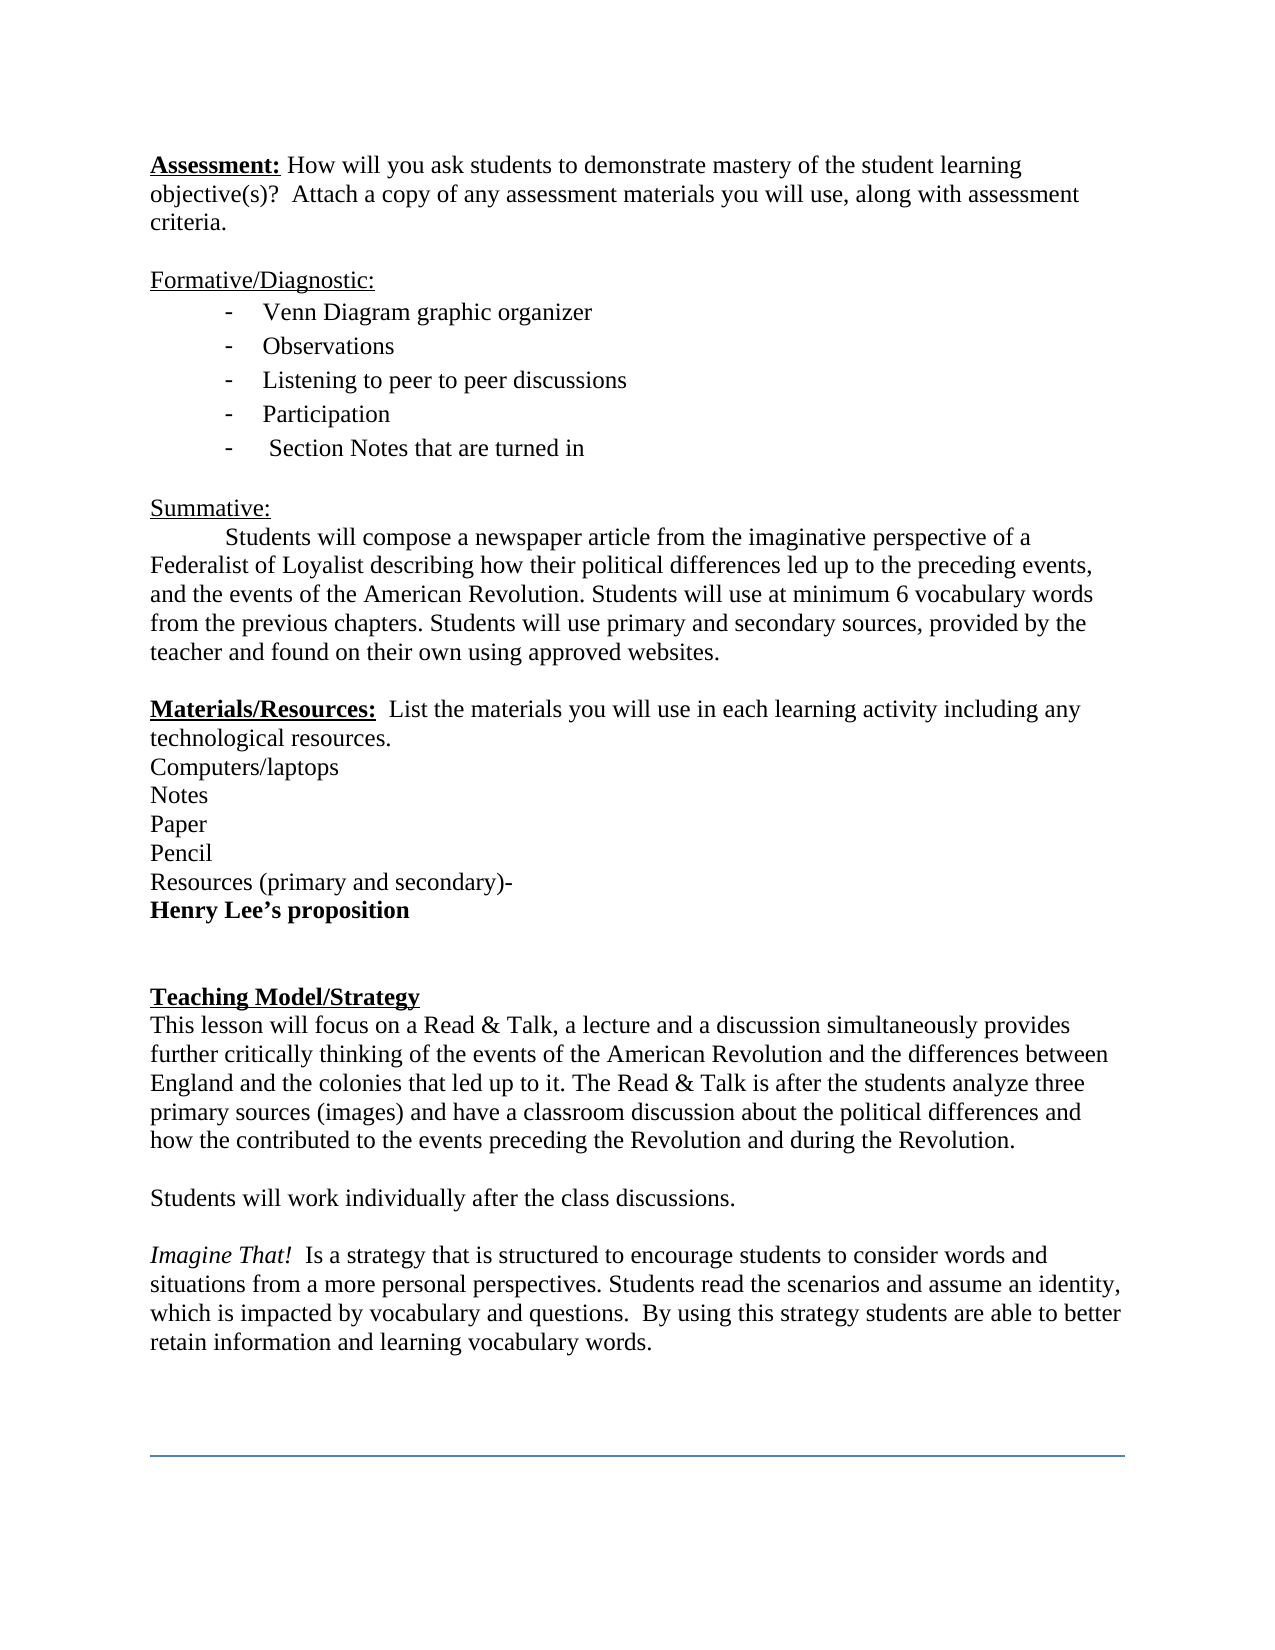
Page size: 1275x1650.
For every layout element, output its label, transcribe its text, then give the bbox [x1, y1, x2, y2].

text Pencil [150, 838, 1125, 867]
text Resources (primary and secondary)- [150, 867, 1125, 895]
text Students will compose a newspaper article from the imaginative perspective of a Federalist of Loyalist describing how their political differences led up to the preceding events, and the events of the American Revolution. Students will use at minimum 6 vocabulary words from the previous chapters. Students will use primary and secondary sources, provided by the teacher and found on their own using approved websites. [150, 522, 1125, 665]
text Materials/Resources: List the materials you will use in each learning activity including any technological resources. [150, 694, 1125, 752]
text Imagine That! Is a strategy that is structured to encourage students to consider words and situations from a more personal perspectives. Students read the scenarios and assume an identity, which is impacted by vocabulary and questions. By using this strategy students are able to better retain information and learning vocabulary words. [150, 1240, 1125, 1355]
text Teaching Model/Strategy [150, 982, 1125, 1010]
text Students will work individually after the class discussions. [150, 1183, 1125, 1212]
text Assessment: How will you ask students to demonstrate mastery of the student learning objective(s)? Attach a copy of any assessment materials you will use, along with assessment criteria. [150, 150, 1125, 236]
list Venn Diagram graphic organizer [225, 294, 1125, 328]
text Notes [150, 780, 1125, 809]
text Paper [150, 809, 1125, 838]
text This lesson will focus on a Read & Talk, a lecture and a discussion simultaneously provides further critically thinking of the events of the American Revolution and the differences between England and the colonies that led up to it. The Read & Talk is after the students analyze three primary sources (images) and have a classroom discussion about the political differences and how the contributed to the events preceding the Revolution and during the Revolution. [150, 1010, 1125, 1154]
text Formative/Diagnostic: [150, 265, 1125, 294]
text Henry Lee’s proposition [150, 895, 1125, 924]
text Computers/laptops [150, 752, 1125, 780]
list Participation [225, 396, 1125, 430]
list Listening to peer to peer discussions [225, 362, 1125, 396]
text Summative: [150, 493, 1125, 522]
list Observations [225, 328, 1125, 362]
list Section Notes that are turned in [225, 430, 1125, 464]
